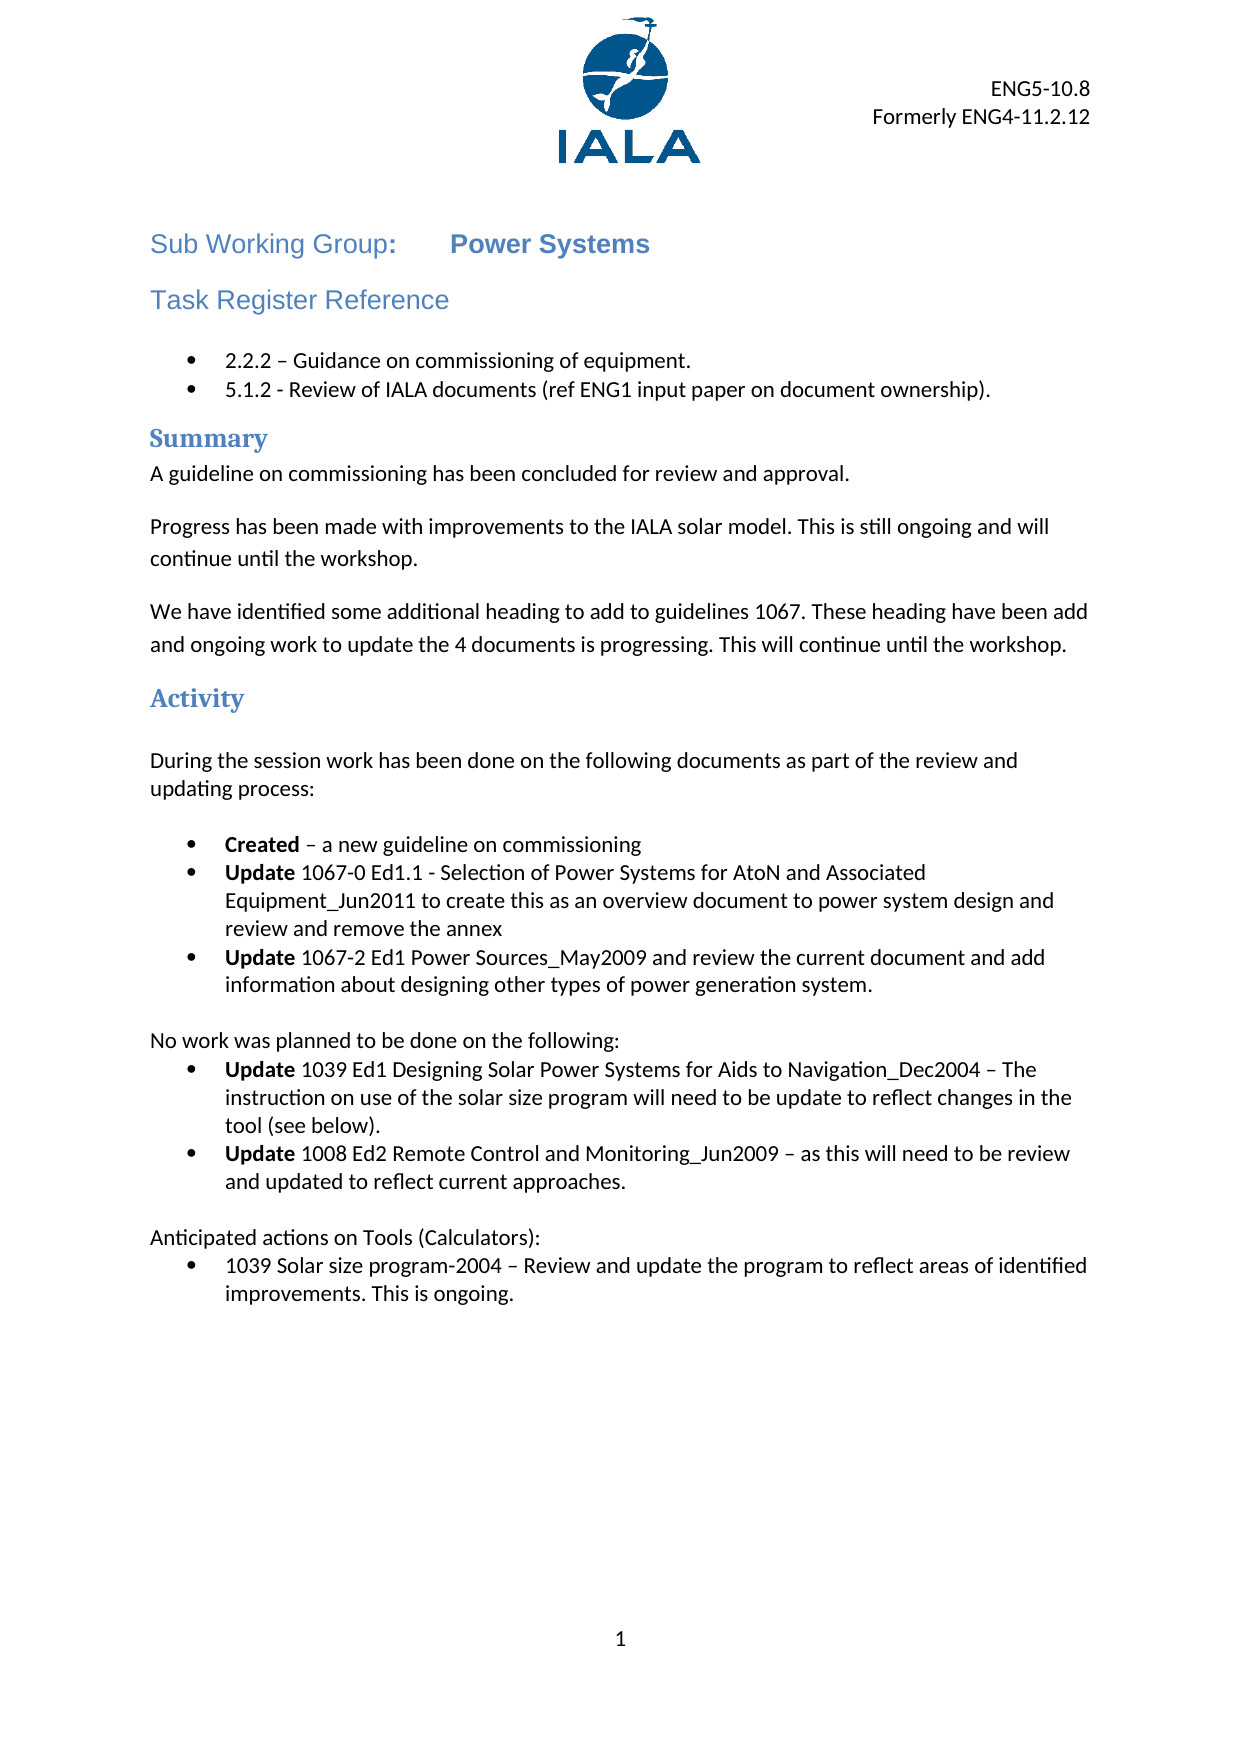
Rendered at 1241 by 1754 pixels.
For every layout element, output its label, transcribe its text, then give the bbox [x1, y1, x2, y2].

list Update 1067-2 Ed1 Power Sources_May2009 and review the current document and add information about designing other types of power generation system. [187, 943, 1090, 999]
picture [525, 0, 725, 196]
subtitle Summary [150, 423, 1090, 455]
list Update 1039 Ed1 Designing Solar Power Systems for Aids to Navigation_Dec2004 – The instruction on use of the solar size program will need to be update to reflect changes in the tool (see below). [187, 1055, 1090, 1139]
subtitle Activity [150, 683, 1090, 714]
text A guideline on commissioning has been concluded for review and approval. [150, 459, 1090, 487]
text Progress has been made with improvements to the IALA solar model. This is still ongoing and will continue until the workshop. [150, 512, 1090, 572]
list Created – a new guideline on commissioning [187, 831, 1090, 858]
list 5.1.2 - Review of IALA documents (ref ENG1 input paper on document ownership). [187, 375, 1090, 403]
subtitle Task Register Reference [150, 284, 1090, 316]
text Anticipated actions on Tools (Calculators): [150, 1223, 1090, 1251]
text During the session work has been done on the following documents as part of the review and updating process: [150, 746, 1090, 802]
list Update 1008 Ed2 Remote Control and Monitoring_Jun2009 – as this will need to be review and updated to reflect current approaches. [187, 1139, 1090, 1195]
list 1039 Solar size program-2004 – Review and update the program to reflect areas of identified improvements. This is ongoing. [187, 1251, 1090, 1307]
text No work was planned to be done on the following: [150, 1027, 1090, 1055]
subtitle Sub Working Group: Power Systems [150, 228, 1090, 259]
text We have identified some additional heading to add to guidelines 1067. These heading have been add and ongoing work to update the 4 documents is progressing. This will continue until the workshop. [150, 597, 1090, 658]
list Update 1067-0 Ed1.1 - Selection of Power Systems for AtoN and Associated Equipment_Jun2011 to create this as an overview document to power system design and review and remove the annex [187, 858, 1090, 943]
list 2.2.2 – Guidance on commissioning of equipment. [187, 347, 1090, 375]
